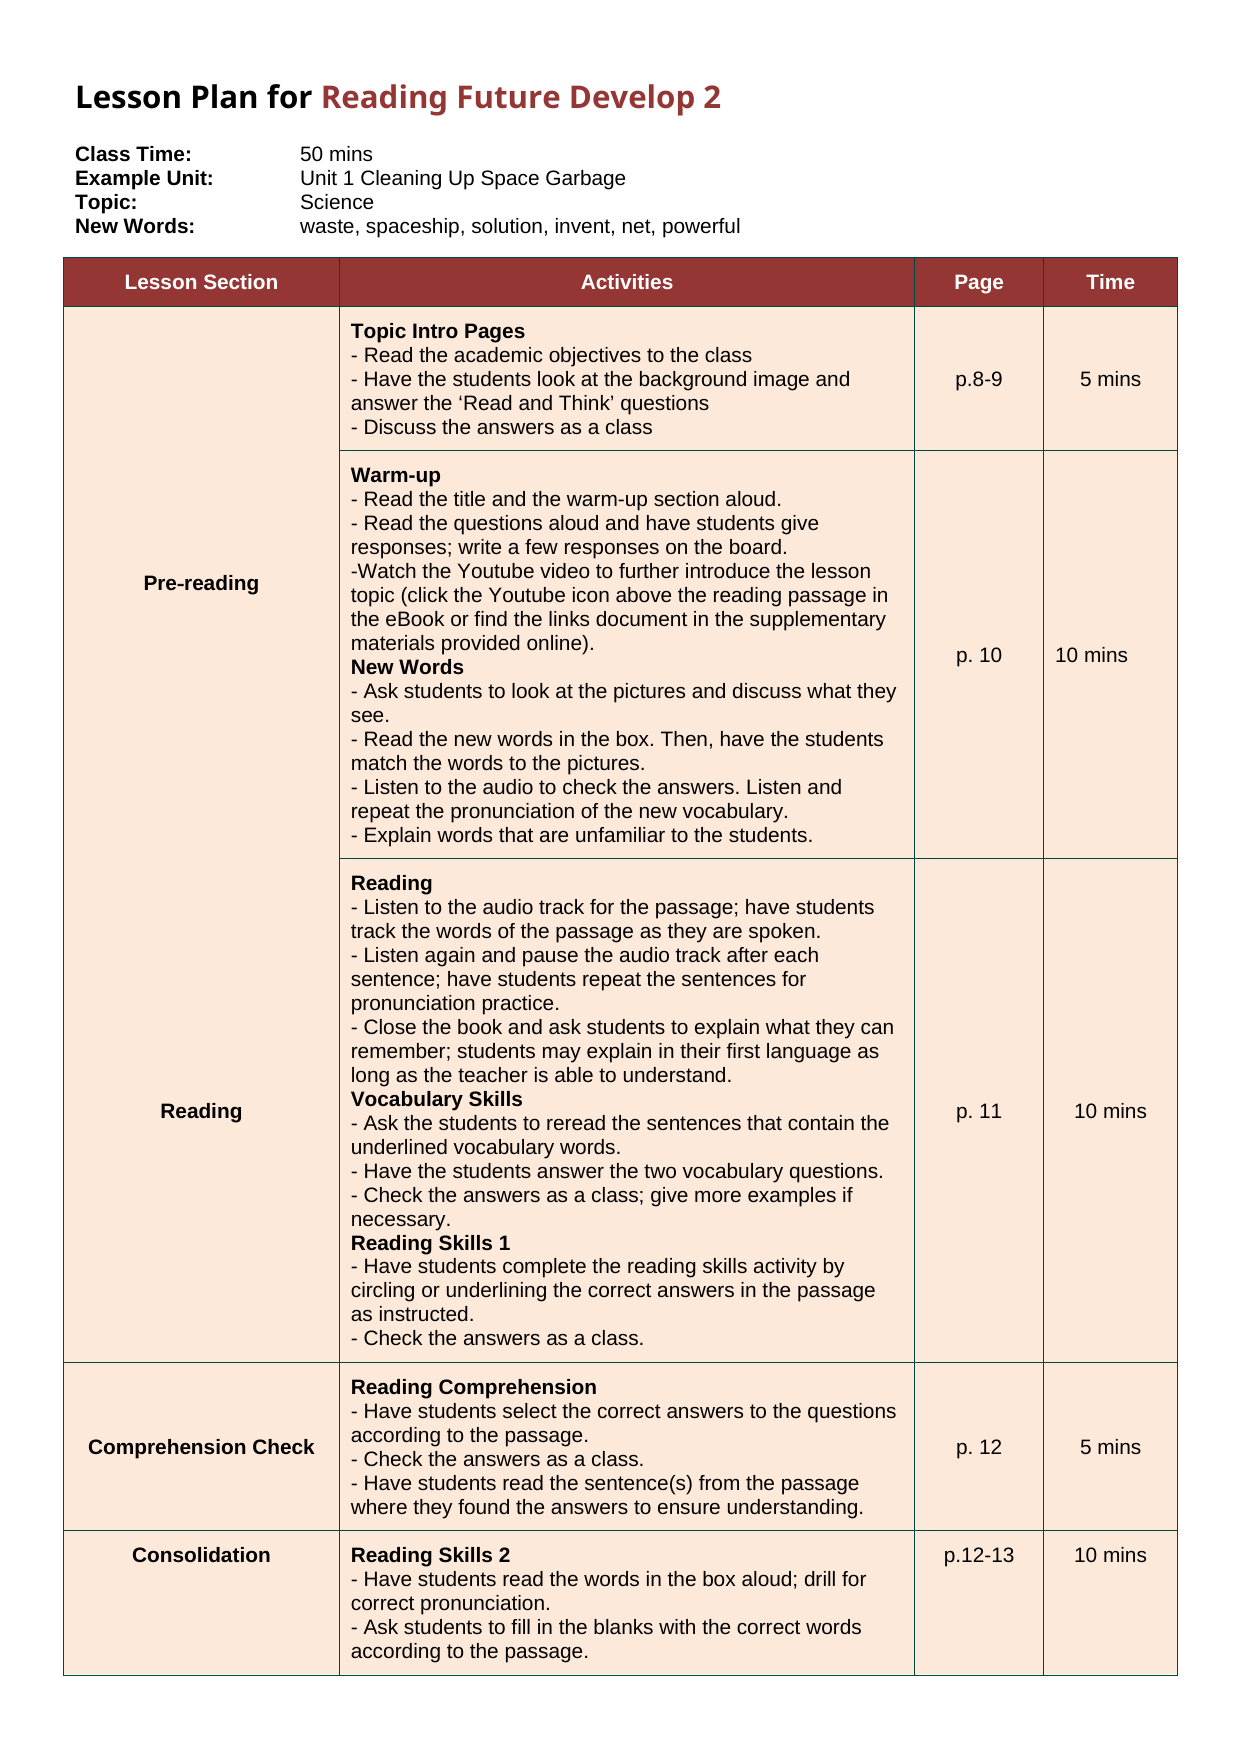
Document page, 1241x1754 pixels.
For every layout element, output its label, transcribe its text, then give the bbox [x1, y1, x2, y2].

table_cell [340, 1531, 914, 1674]
table_header Page [915, 258, 1043, 306]
table_cell 5 mins [1044, 1363, 1177, 1530]
table_header Lesson Section [64, 258, 339, 306]
table_cell Pre‐reading [64, 307, 339, 858]
table_cell Reading [64, 858, 339, 1362]
table_cell p. 12 [915, 1363, 1043, 1530]
table_header Activities [340, 258, 914, 306]
table_cell 5 mins [1044, 307, 1177, 450]
text Example Unit: Unit 1 Cleaning Up Space Garbage [75, 166, 1165, 189]
table_cell Reading Comprehension - Have students select the correct answers to the questions according to the passage. - Check the answers as a class. - Have students read the sentence(s) from the passage where they found the answers to ensure understanding. [340, 1363, 914, 1530]
table_cell p.8-9 [915, 307, 1043, 450]
table_cell 10 mins [1044, 859, 1177, 1362]
text New Words: waste, spaceship, solution, invent, net, powerful [75, 213, 1165, 237]
table_cell Warm-up - Read the title and the warm-up section aloud. - Read the questions aloud and have students give responses; write a few responses on the board. -Watch the Youtube video to further introduce the lesson topic (click the Youtube icon above the reading passage in the eBook or find the links document in the supplementary materials provided online). New Words - Ask students to look at the pictures and discuss what they see. - Read the new words in the box. Then, have the students match the words to the pictures. - Listen to the audio to check the answers. Listen and repeat the pronunciation of the new vocabulary. - Explain words that are unfamiliar to the students. [340, 451, 914, 858]
table_cell 10 mins [1044, 1531, 1177, 1674]
table_cell Topic Intro Pages - Read the academic objectives to the class - Have the students look at the background image and answer the ‘Read and Think’ questions - Discuss the answers as a class [340, 307, 914, 450]
table_cell 10 mins [1044, 451, 1177, 858]
table_cell Consolidation [64, 1531, 339, 1674]
text Topic: Science [75, 189, 1165, 213]
table_cell p. 10 [915, 451, 1043, 858]
table_cell p. 11 [915, 859, 1043, 1362]
table_cell Comprehension Check [64, 1363, 339, 1530]
table_cell Reading - Listen to the audio track for the passage; have students track the words of the passage as they are spoken. - Listen again and pause the audio track after each sentence; have students repeat the sentences for pronunciation practice. - Close the book and ask students to explain what they can remember; students may explain in their first language as long as the teacher is able to understand. Vocabulary Skills - Ask the students to reread the sentences that contain the underlined vocabulary words. - Have the students answer the two vocabulary questions. - Check the answers as a class; give more examples if necessary. Reading Skills 1 - Have students complete the reading skills activity by circling or underlining the correct answers in the passage as instructed. - Check the answers as a class. [340, 859, 914, 1362]
text Lesson Plan for Reading Future Develop 2 [75, 75, 1165, 118]
text Class Time: 50 mins [75, 142, 1165, 166]
table_cell p.12-13 [915, 1531, 1043, 1674]
table_header Time [1044, 258, 1177, 306]
